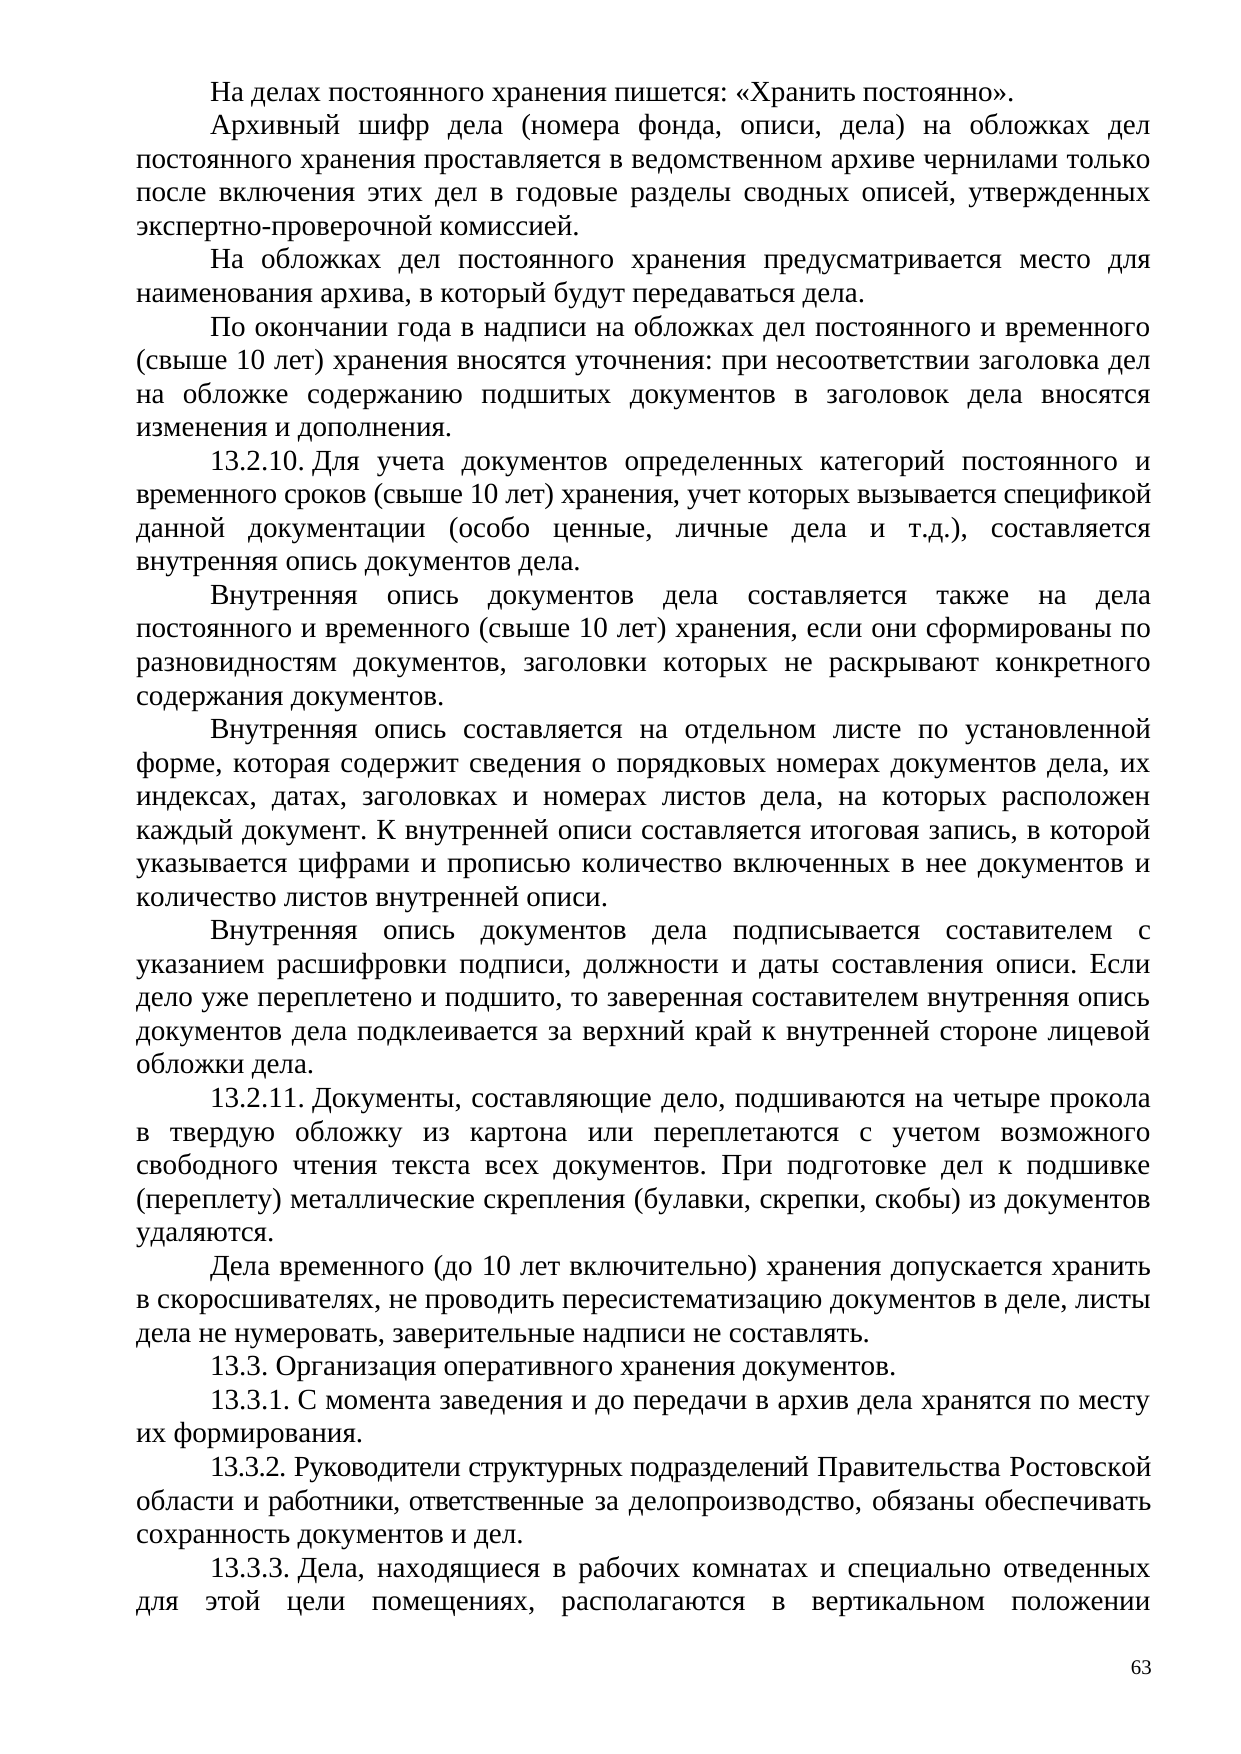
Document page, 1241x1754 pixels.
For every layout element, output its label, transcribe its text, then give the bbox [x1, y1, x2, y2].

text На обложках дел постоянного хранения предусматривается место для наименования архива, в который будут передаваться дела. [136, 242, 1152, 309]
text 13.3.2. Руководители структурных подразделений Правительства Ростовской области и работники, ответственные за делопроизводство, обязаны обеспечивать сохранность документов и дел. [136, 1449, 1152, 1550]
text По окончании года в надписи на обложках дел постоянного и временного (свыше 10 лет) хранения вносятся уточнения: при несоответствии заголовка дел на обложке содержанию подшитых документов в заголовок дела вносятся изменения и дополнения. [136, 309, 1152, 443]
text 13.3. Организация оперативного хранения документов. [136, 1348, 1152, 1382]
text 13.3.1. С момента заведения и до передачи в архив дела хранятся по месту их формирования. [136, 1382, 1152, 1449]
text Внутренняя опись документов дела подписывается составителем с указанием расшифровки подписи, должности и даты составления описи. Если дело уже переплетено и подшито, то заверенная составителем внутренняя опись документов дела подклеивается за верхний край к внутренней стороне лицевой обложки дела. [136, 912, 1152, 1080]
text Дела временного (до 10 лет включительно) хранения допускается хранить в скоросшивателях, не проводить пересистематизацию документов в деле, листы дела не нумеровать, заверительные надписи не составлять. [136, 1248, 1152, 1348]
text На делах постоянного хранения пишется: «Хранить постоянно». [136, 74, 1152, 107]
text 13.2.11. Документы, составляющие дело, подшиваются на четыре прокола в твердую обложку из картона или переплетаются с учетом возможного свободного чтения текста всех документов. При подготовке дел к подшивке (переплету) металлические скрепления (булавки, скрепки, скобы) из документов удаляются. [136, 1080, 1152, 1248]
text 13.2.10. Для учета документов определенных категорий постоянного и временного сроков (свыше 10 лет) хранения, учет которых вызывается спецификой данной документации (особо ценные, личные дела и т.д.), составляется внутренняя опись документов дела. [136, 443, 1152, 577]
text Архивный шифр дела (номера фонда, описи, дела) на обложках дел постоянного хранения проставляется в ведомственном архиве чернилами только после включения этих дел в годовые разделы сводных описей, утвержденных экспертно-проверочной комиссией. [136, 107, 1152, 242]
text Внутренняя опись составляется на отдельном листе по установленной форме, которая содержит сведения о порядковых номерах документов дела, их индексах, датах, заголовках и номерах листов дела, на которых расположен каждый документ. К внутренней описи составляется итоговая запись, в которой указывается цифрами и прописью количество включенных в нее документов и количество листов внутренней описи. [136, 711, 1152, 912]
text Внутренняя опись документов дела составляется также на дела постоянного и временного (свыше 10 лет) хранения, если они сформированы по разновидностям документов, заголовки которых не раскрывают конкретного содержания документов. [136, 577, 1152, 711]
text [136, 1550, 1152, 1617]
